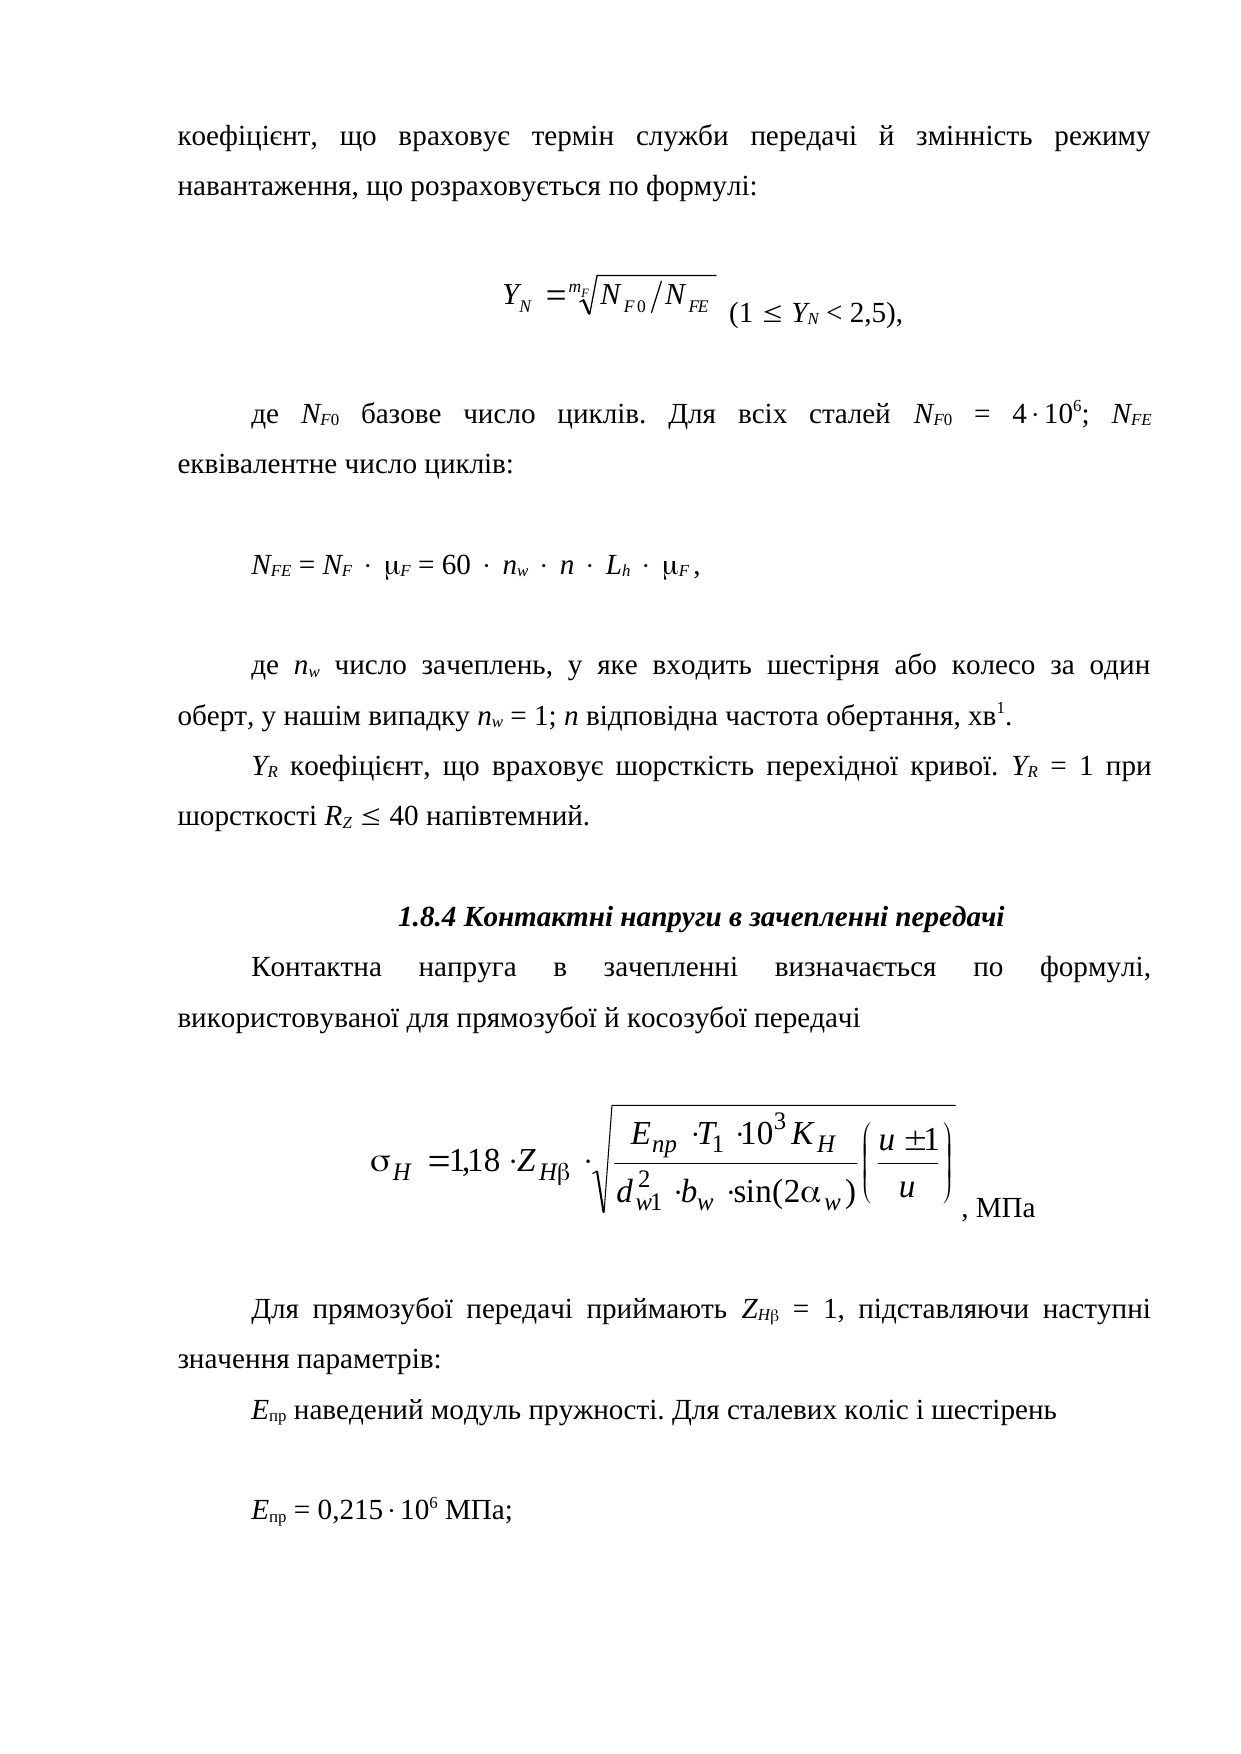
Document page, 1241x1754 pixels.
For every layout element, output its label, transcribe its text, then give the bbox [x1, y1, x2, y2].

text (1 YN < 2,5), [177, 269, 1152, 329]
text де nw число зачеплень, у яке входить шестірня або колесо за один оберт, у нашім випадку nw = 1; n відповідна частота обертання, хв1. [177, 647, 1152, 731]
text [177, 118, 1152, 202]
text Епр = 0,215106 МПа; [177, 1492, 1152, 1526]
text 1.8.4 Контактні напруги в зачепленні передачі [177, 899, 1152, 933]
text де NF0 базове число циклів. Для всіх сталей NF0 = 4106; NFE еквівалентне число циклів: [177, 396, 1152, 480]
text YR коефіцієнт, що враховує шорсткість перехідної кривої. YR = 1 при шорсткості RZ 40 напівтемний. [177, 748, 1152, 832]
text Для прямозубої передачі приймають ZH = 1, підставляючи наступні значення параметрів: [177, 1291, 1152, 1375]
text Eпр наведений модуль пружності. Для сталевих коліс і шестірень [177, 1392, 1152, 1425]
text NFE = NF F = 60 nw n Lh F , [177, 547, 1152, 580]
text Контактна напруга в зачепленні визначається по формулі, використовуваної для прямозубої й косозубої передачі [177, 949, 1152, 1033]
text , МПа [177, 1100, 1152, 1224]
